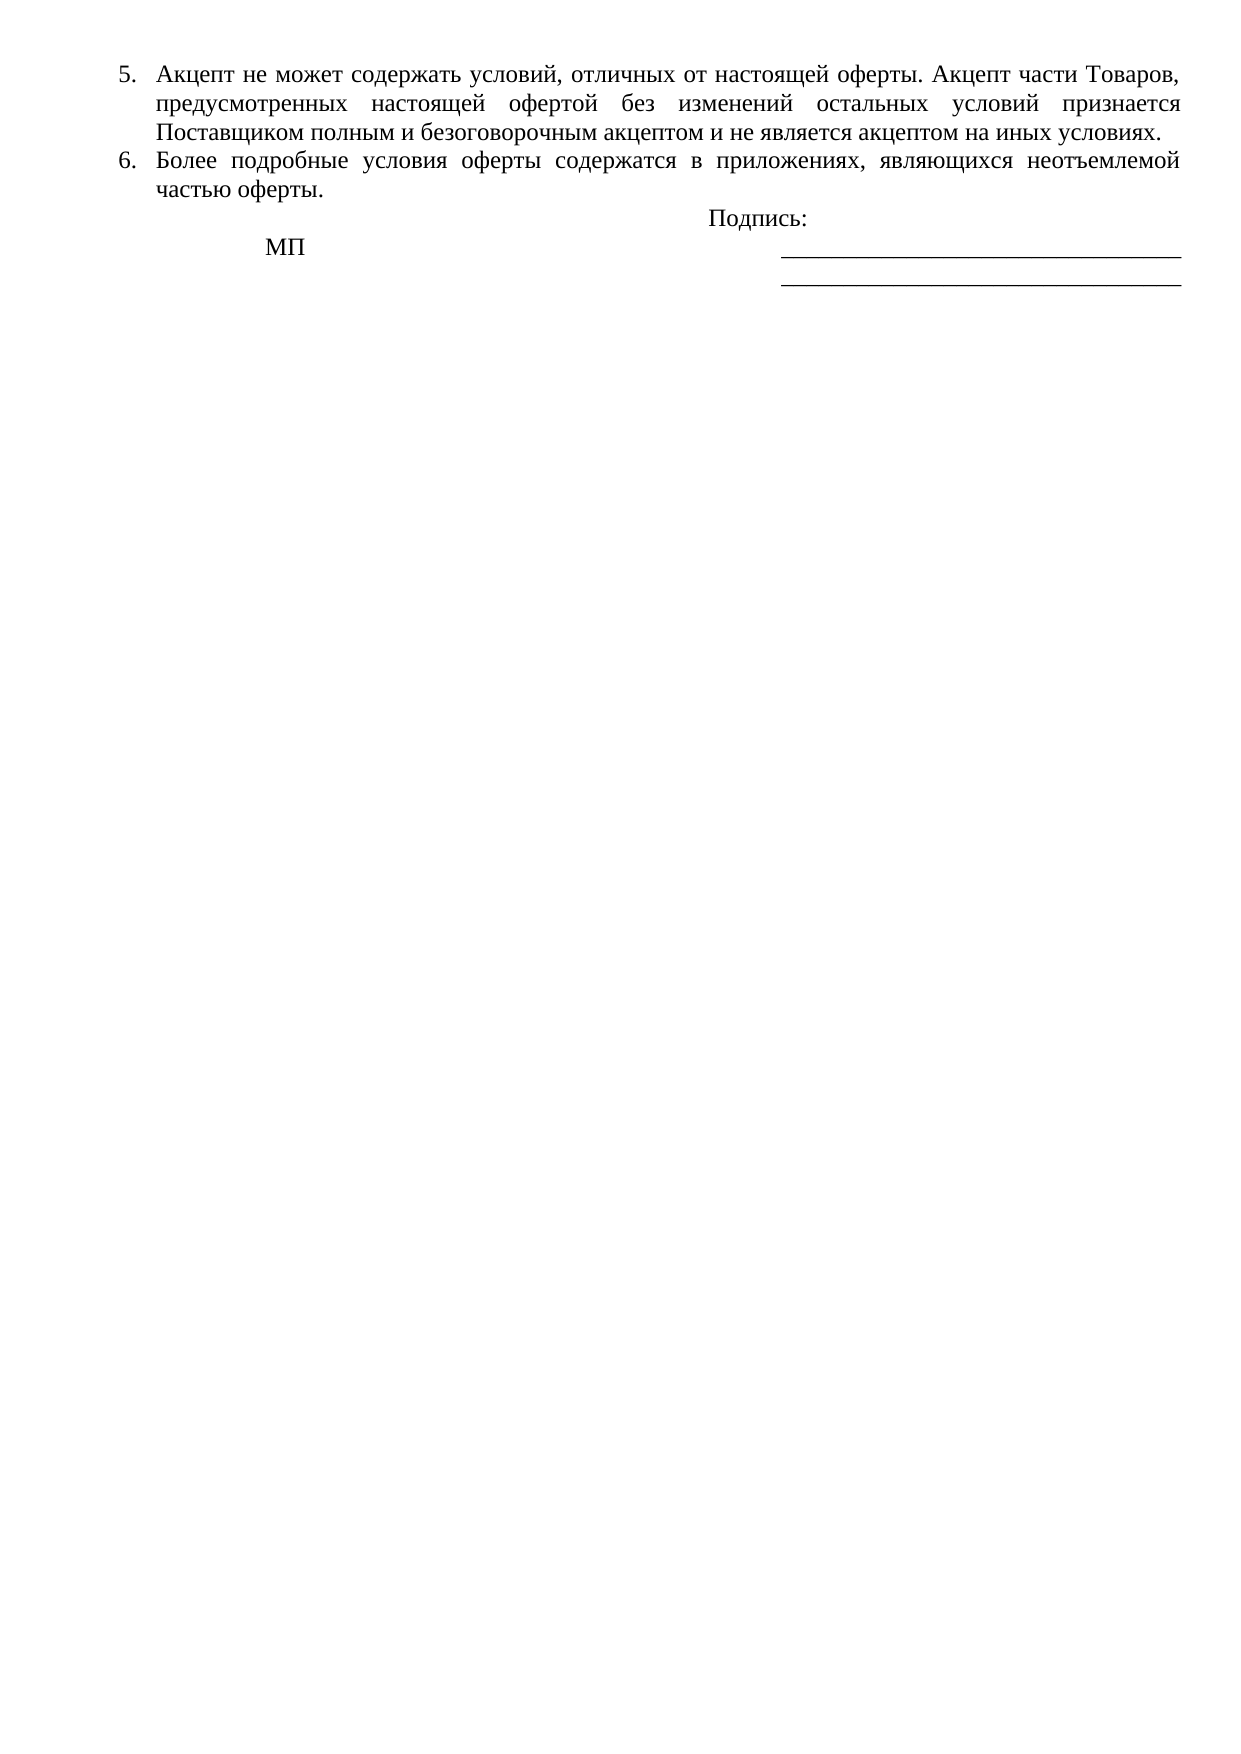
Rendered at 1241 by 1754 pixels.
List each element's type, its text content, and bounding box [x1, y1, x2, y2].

list Акцепт не может содержать условий, отличных от настоящей оферты. Акцепт части Товаров, предусмотренных настоящей офертой без изменений остальных условий признается Поставщиком полным и безоговорочным акцептом и не является акцептом на иных условиях. [118, 59, 1181, 145]
list Более подробные условия оферты содержатся в приложениях, являющихся неотъемлемой частью оферты. [118, 145, 1181, 203]
text Подпись: [118, 203, 1181, 232]
text МП ________________________________ [118, 232, 1181, 260]
text ________________________________ [118, 260, 1181, 289]
